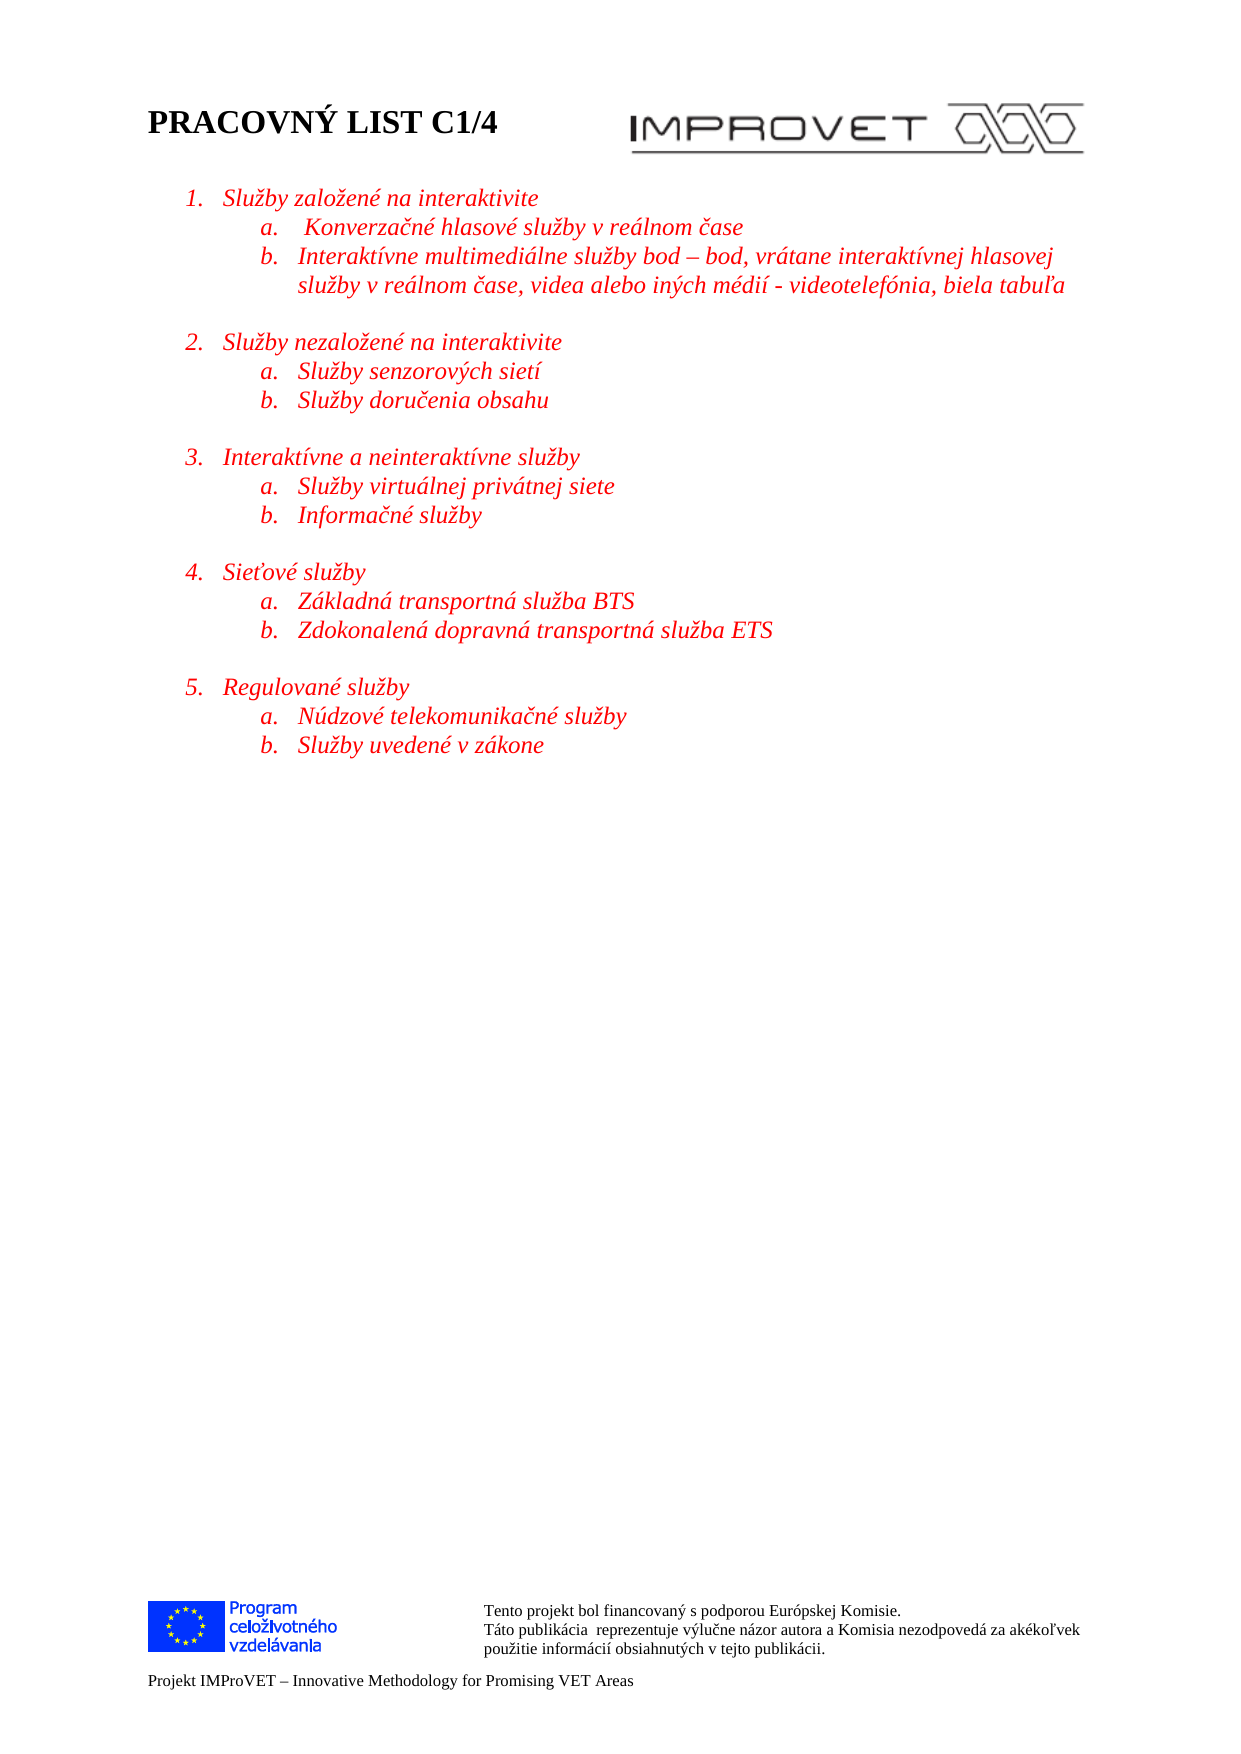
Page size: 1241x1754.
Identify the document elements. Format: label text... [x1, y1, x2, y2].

list Služby doručenia obsahu [260, 385, 1092, 413]
list Základná transportná služba BTS [260, 586, 1092, 615]
list Konverzačné hlasové služby v reálnom čase [260, 212, 1092, 241]
list Regulované služby [185, 672, 1092, 701]
list Núdzové telekomunikačné služby [260, 701, 1092, 730]
list Služby nezaložené na interaktivite [185, 327, 1092, 356]
list Interaktívne multimediálne služby bod – bod, vrátane interaktívnej hlasovej služby v reálnom čase, videa alebo iných médií - videotelefónia, biela tabuľa [260, 241, 1092, 298]
list Služby založené na interaktivite [185, 183, 1092, 212]
list Informačné služby [260, 500, 1092, 528]
list Služby senzorových sietí [260, 356, 1092, 385]
list Sieťové služby [185, 557, 1092, 586]
list Služby virtuálnej privátnej siete [260, 471, 1092, 500]
list Zdokonalená dopravná transportná služba ETS [260, 615, 1092, 643]
list Služby uvedené v zákone [260, 730, 1092, 758]
list Interaktívne a neinteraktívne služby [185, 442, 1092, 471]
